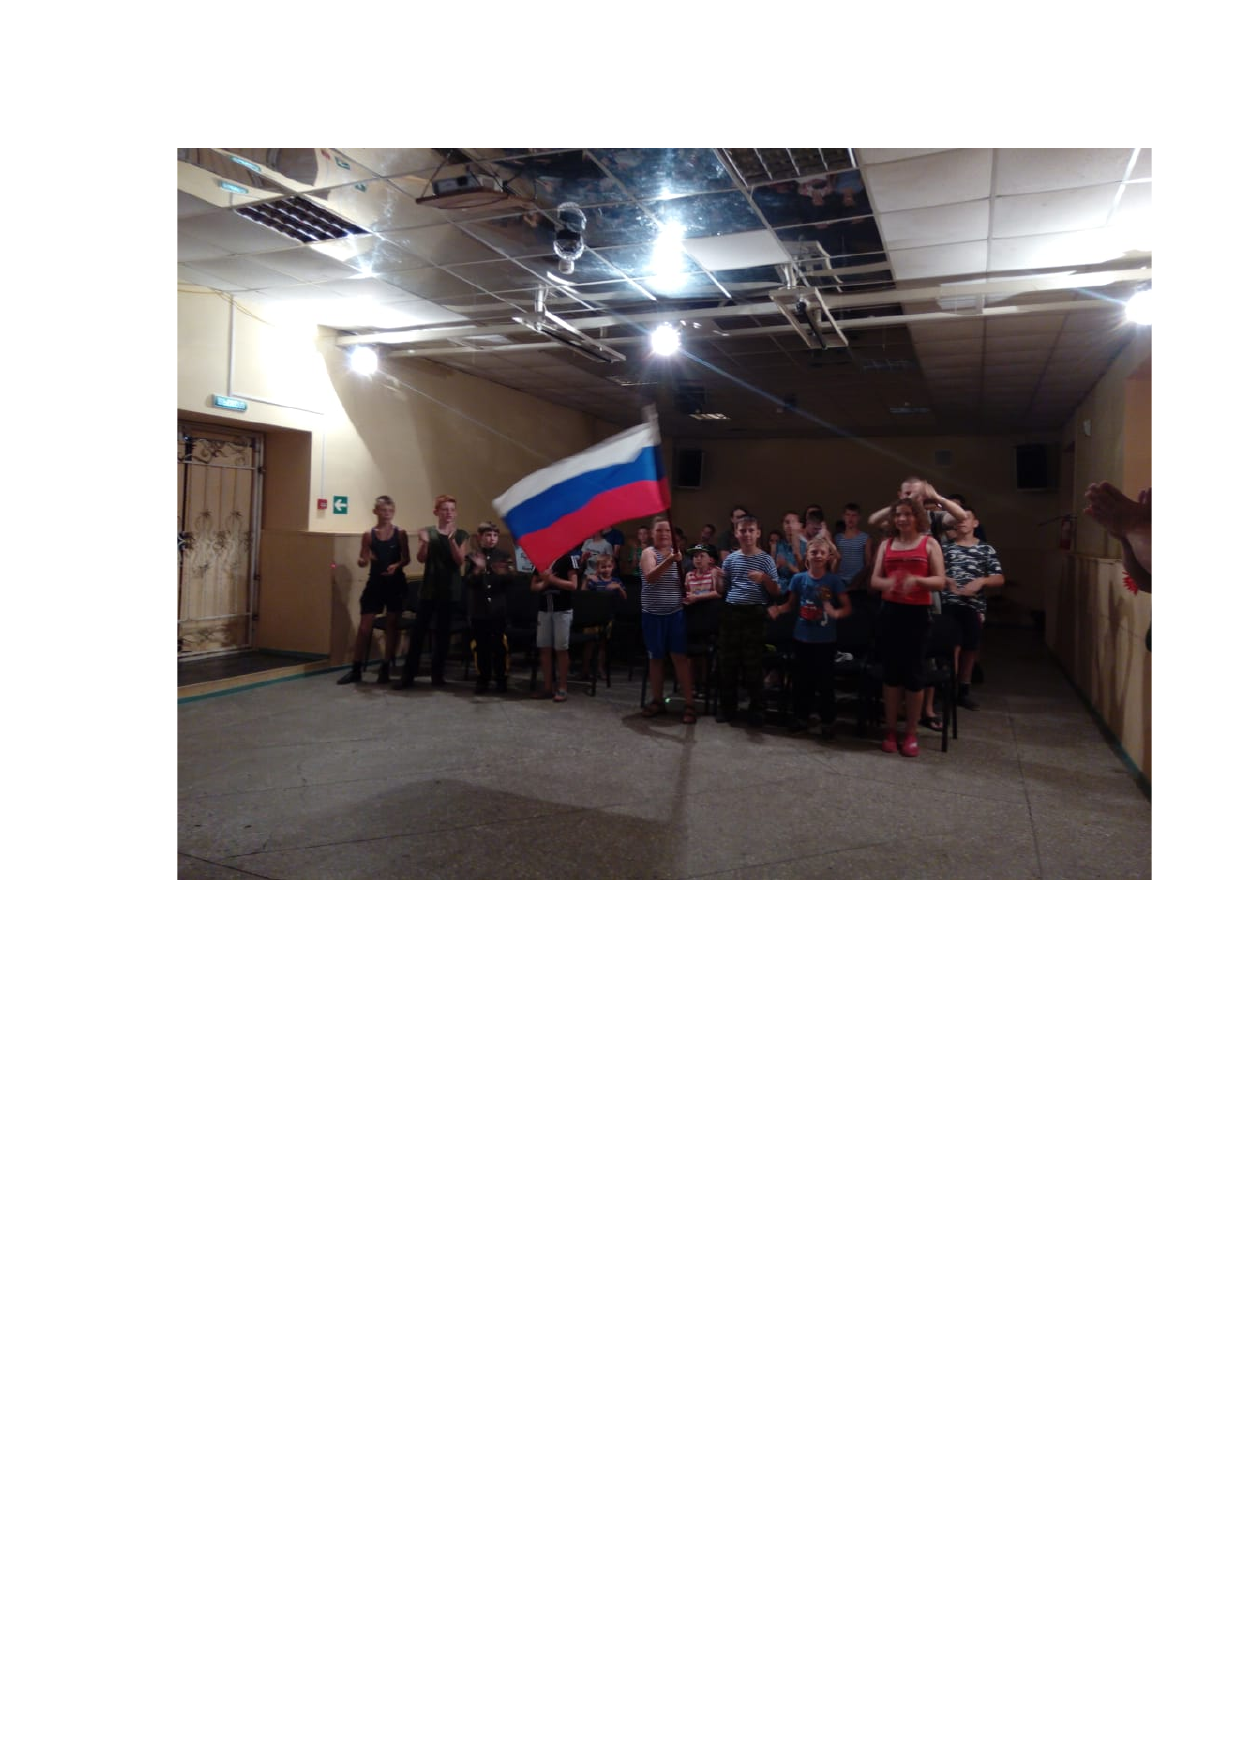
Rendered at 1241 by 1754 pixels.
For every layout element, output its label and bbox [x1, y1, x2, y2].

picture [177, 148, 1152, 880]
